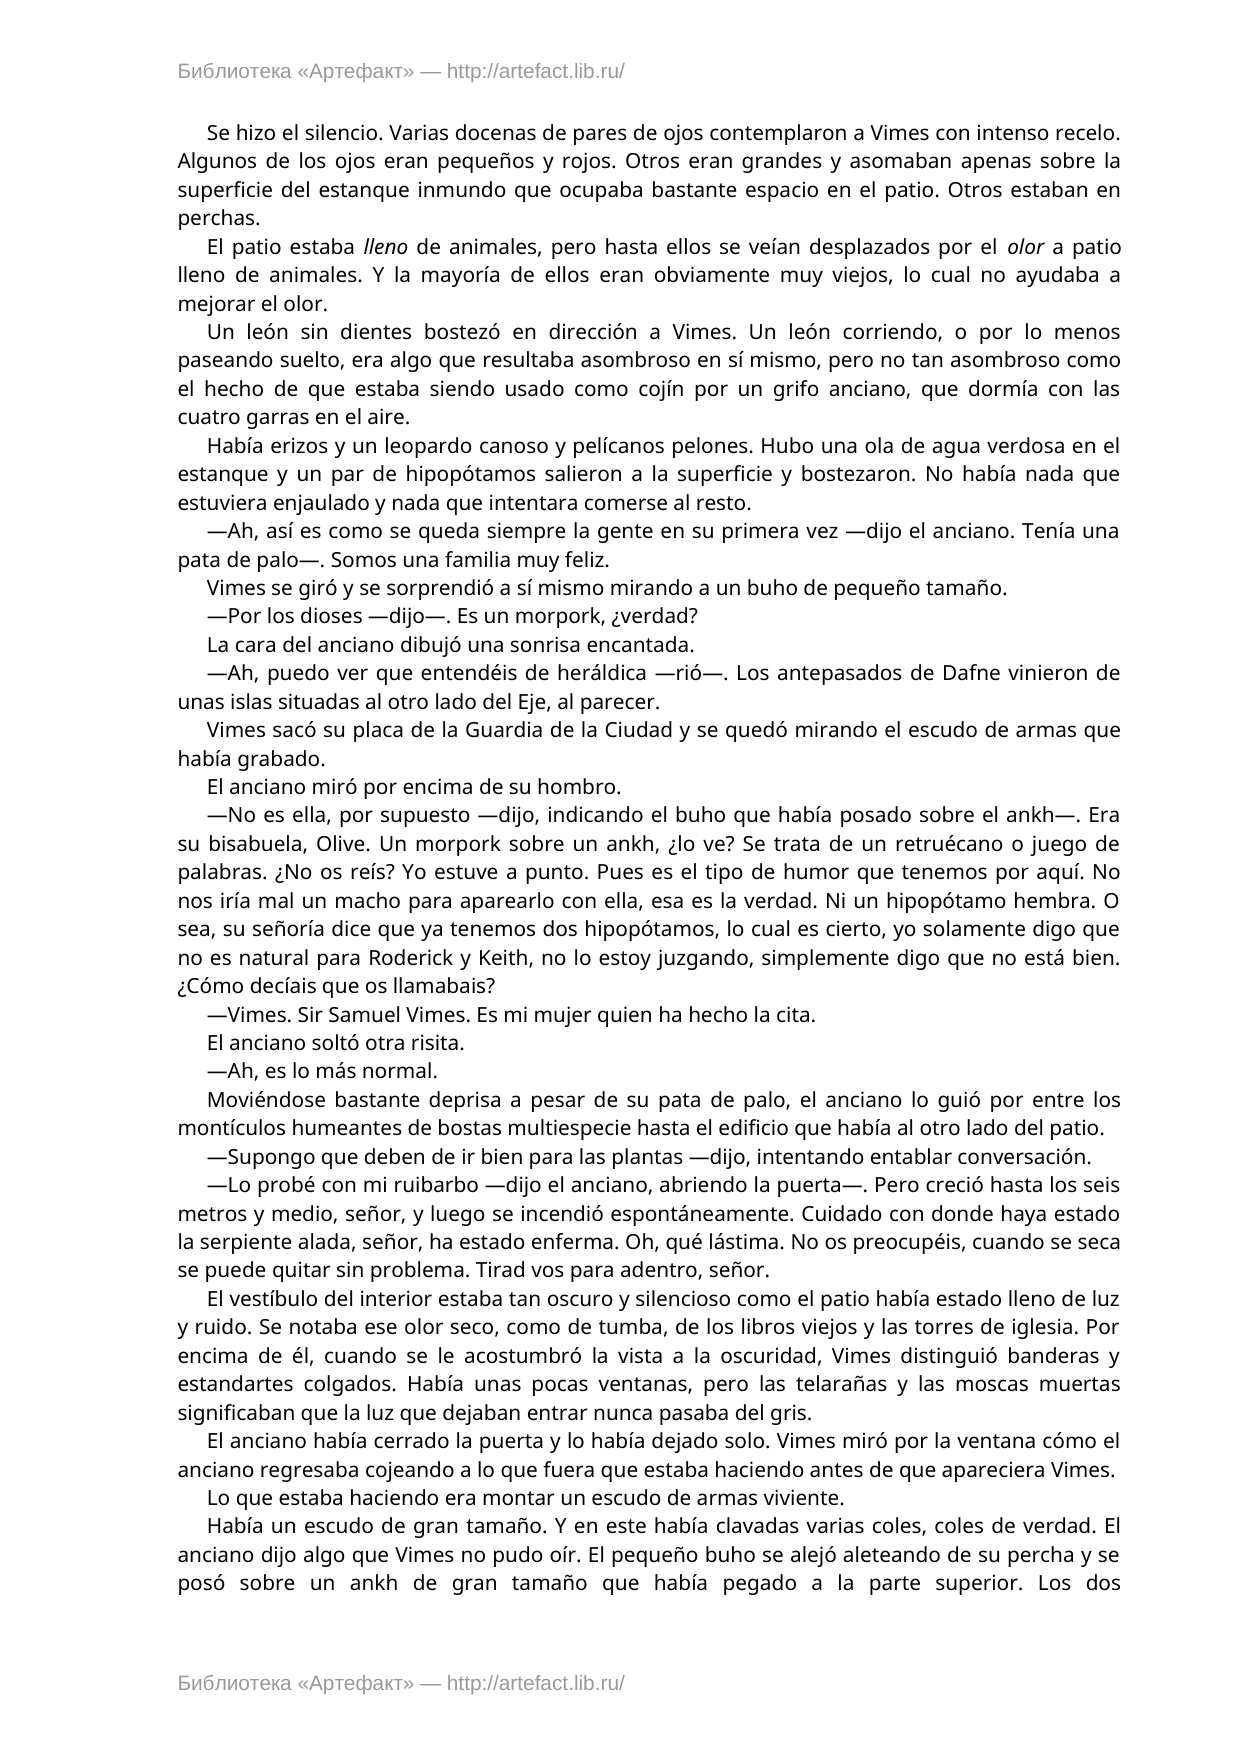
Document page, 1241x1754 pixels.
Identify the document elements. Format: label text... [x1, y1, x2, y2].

text El patio estaba lleno de animales, pero hasta ellos se veían desplazados por el olor a patio lleno de animales. Y la mayoría de ellos eran obviamente muy viejos, lo cual no ayudaba a mejorar el olor. [177, 232, 1122, 317]
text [177, 1512, 1122, 1597]
text La cara del anciano dibujó una sonrisa encantada. [177, 630, 1122, 658]
text Había erizos y un leopardo canoso y pelícanos pelones. Hubo una ola de agua verdosa en el estanque y un par de hipopótamos salieron a la superficie y bostezaron. No había nada que estuviera enjaulado y nada que intentara comerse al resto. [177, 431, 1122, 516]
text —Por los dioses —dijo—. Es un morpork, ¿verdad? [177, 602, 1122, 630]
text El anciano miró por encima de su hombro. [177, 772, 1122, 801]
text —Ah, puedo ver que entendéis de heráldica —rió—. Los antepasados de Dafne vinieron de unas islas situadas al otro lado del Eje, al parecer. [177, 658, 1122, 715]
text —Lo probé con mi ruibarbo —dijo el anciano, abriendo la puerta—. Pero creció hasta los seis metros y medio, señor, y luego se incendió espontáneamente. Cuidado con donde haya estado la serpiente alada, señor, ha estado enferma. Oh, qué lástima. No os preocupéis, cuando se seca se puede quitar sin problema. Tirad vos para adentro, señor. [177, 1170, 1122, 1284]
text —Ah, es lo más normal. [177, 1057, 1122, 1085]
text Moviéndose bastante deprisa a pesar de su pata de palo, el anciano lo guió por entre los montículos humeantes de bostas multiespecie hasta el edificio que había al otro lado del patio. [177, 1085, 1122, 1142]
text Se hizo el silencio. Varias docenas de pares de ojos contemplaron a Vimes con intenso recelo. Algunos de los ojos eran pequeños y rojos. Otros eran grandes y asomaban apenas sobre la superficie del estanque inmundo que ocupaba bastante espacio en el patio. Otros estaban en perchas. [177, 118, 1122, 232]
text —Supongo que deben de ir bien para las plantas —dijo, intentando entablar conversación. [177, 1142, 1122, 1170]
text —No es ella, por supuesto —dijo, indicando el buho que había posado sobre el ankh—. Era su bisabuela, Olive. Un morpork sobre un ankh, ¿lo ve? Se trata de un retruécano o juego de palabras. ¿No os reís? Yo estuve a punto. Pues es el tipo de humor que tenemos por aquí. No nos iría mal un macho para aparearlo con ella, esa es la verdad. Ni un hipopótamo hembra. O sea, su señoría dice que ya tenemos dos hipopótamos, lo cual es cierto, yo solamente digo que no es natural para Roderick y Keith, no lo estoy juzgando, simplemente digo que no está bien. ¿Cómo decíais que os llamabais? [177, 801, 1122, 1000]
text —Ah, así es como se queda siempre la gente en su primera vez —dijo el anciano. Tenía una pata de palo—. Somos una familia muy feliz. [177, 516, 1122, 573]
text —Vimes. Sir Samuel Vimes. Es mi mujer quien ha hecho la cita. [177, 1000, 1122, 1028]
text El anciano había cerrado la puerta y lo había dejado solo. Vimes miró por la ventana cómo el anciano regresaba cojeando a lo que fuera que estaba haciendo antes de que apareciera Vimes. [177, 1426, 1122, 1483]
text Lo que estaba haciendo era montar un escudo de armas viviente. [177, 1483, 1122, 1512]
text El vestíbulo del interior estaba tan oscuro y silencioso como el patio había estado lleno de luz y ruido. Se notaba ese olor seco, como de tumba, de los libros viejos y las torres de iglesia. Por encima de él, cuando se le acostumbró la vista a la oscuridad, Vimes distinguió banderas y estandartes colgados. Había unas pocas ventanas, pero las telarañas y las moscas muertas significaban que la luz que dejaban entrar nunca pasaba del gris. [177, 1284, 1122, 1426]
text Un león sin dientes bostezó en dirección a Vimes. Un león corriendo, o por lo menos paseando suelto, era algo que resultaba asombroso en sí mismo, pero no tan asombroso como el hecho de que estaba siendo usado como cojín por un grifo anciano, que dormía con las cuatro garras en el aire. [177, 317, 1122, 431]
text Vimes se giró y se sorprendió a sí mismo mirando a un buho de pequeño tamaño. [177, 573, 1122, 602]
text Vimes sacó su placa de la Guardia de la Ciudad y se quedó mirando el escudo de armas que había grabado. [177, 715, 1122, 772]
text El anciano soltó otra risita. [177, 1028, 1122, 1057]
